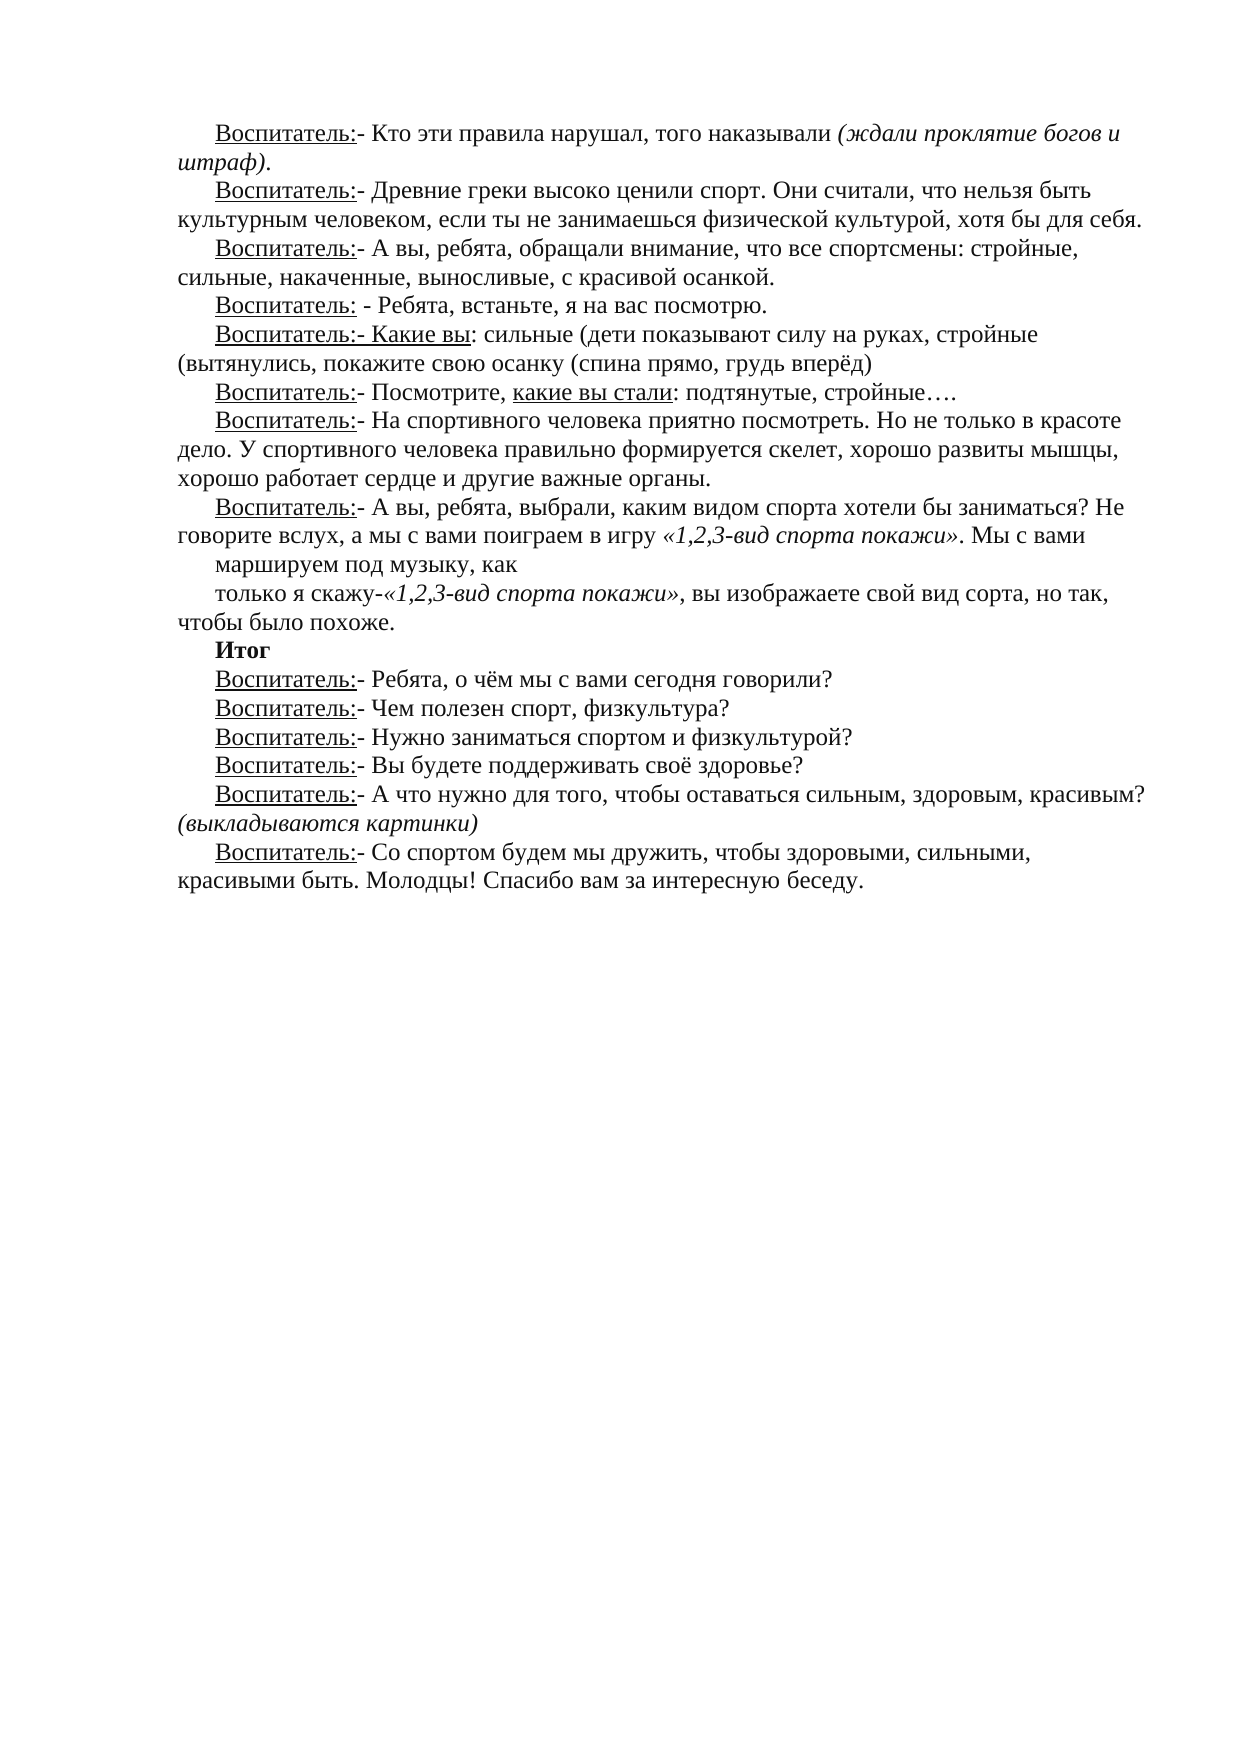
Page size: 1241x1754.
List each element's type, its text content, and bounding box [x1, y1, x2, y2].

text Воспитатель:- Со спортом будем мы дружить, чтобы здоровыми, сильными, красивыми быть. Молодцы! Спасибо вам за интересную беседу. [177, 837, 1152, 894]
text Воспитатель:- А вы, ребята, выбрали, каким видом спорта хотели бы заниматься? Не говорите вслух, а мы с вами поиграем в игру «1,2,3-вид спорта покажи». Мы с вами [177, 492, 1152, 549]
text Воспитатель:- Нужно заниматься спортом и физкультурой? [177, 722, 1152, 751]
text Воспитатель:- На спортивного человека приятно посмотреть. Но не только в красоте дело. У спортивного человека правильно формируется скелет, хорошо развиты мышцы, хорошо работает сердце и другие важные органы. [177, 406, 1152, 492]
text Воспитатель:- Кто эти правила нарушал, того наказывали (ждали проклятие богов и штраф). [177, 118, 1152, 176]
text Воспитатель:- Вы будете поддерживать своё здоровье? [177, 751, 1152, 779]
text Воспитатель: - Ребята, встаньте, я на вас посмотрю. [177, 291, 1152, 319]
text Воспитатель:- Древние греки высоко ценили спорт. Они считали, что нельзя быть культурным человеком, если ты не занимаешься физической культурой, хотя бы для себя. [177, 176, 1152, 233]
text Воспитатель:- А вы, ребята, обращали внимание, что все спортсмены: стройные, сильные, накаченные, выносливые, с красивой осанкой. [177, 233, 1152, 291]
text маршируем под музыку, как [177, 549, 1152, 578]
text Воспитатель:- Чем полезен спорт, физкультура? [177, 693, 1152, 722]
text Воспитатель:- А что нужно для того, чтобы оставаться сильным, здоровым, красивым?(выкладываются картинки) [177, 779, 1152, 837]
text Воспитатель:- Посмотрите, какие вы стали: подтянутые, стройные…. [177, 377, 1152, 406]
text Воспитатель:- Ребята, о чём мы с вами сегодня говорили? [177, 664, 1152, 693]
text только я скажу-«1,2,3-вид спорта покажи», вы изображаете свой вид сорта, но так, чтобы было похоже. [177, 578, 1152, 636]
text Воспитатель:- Какие вы: сильные (дети показывают силу на руках, стройные (вытянулись, покажите свою осанку (спина прямо, грудь вперёд) [177, 319, 1152, 377]
text Итог [177, 636, 1152, 664]
